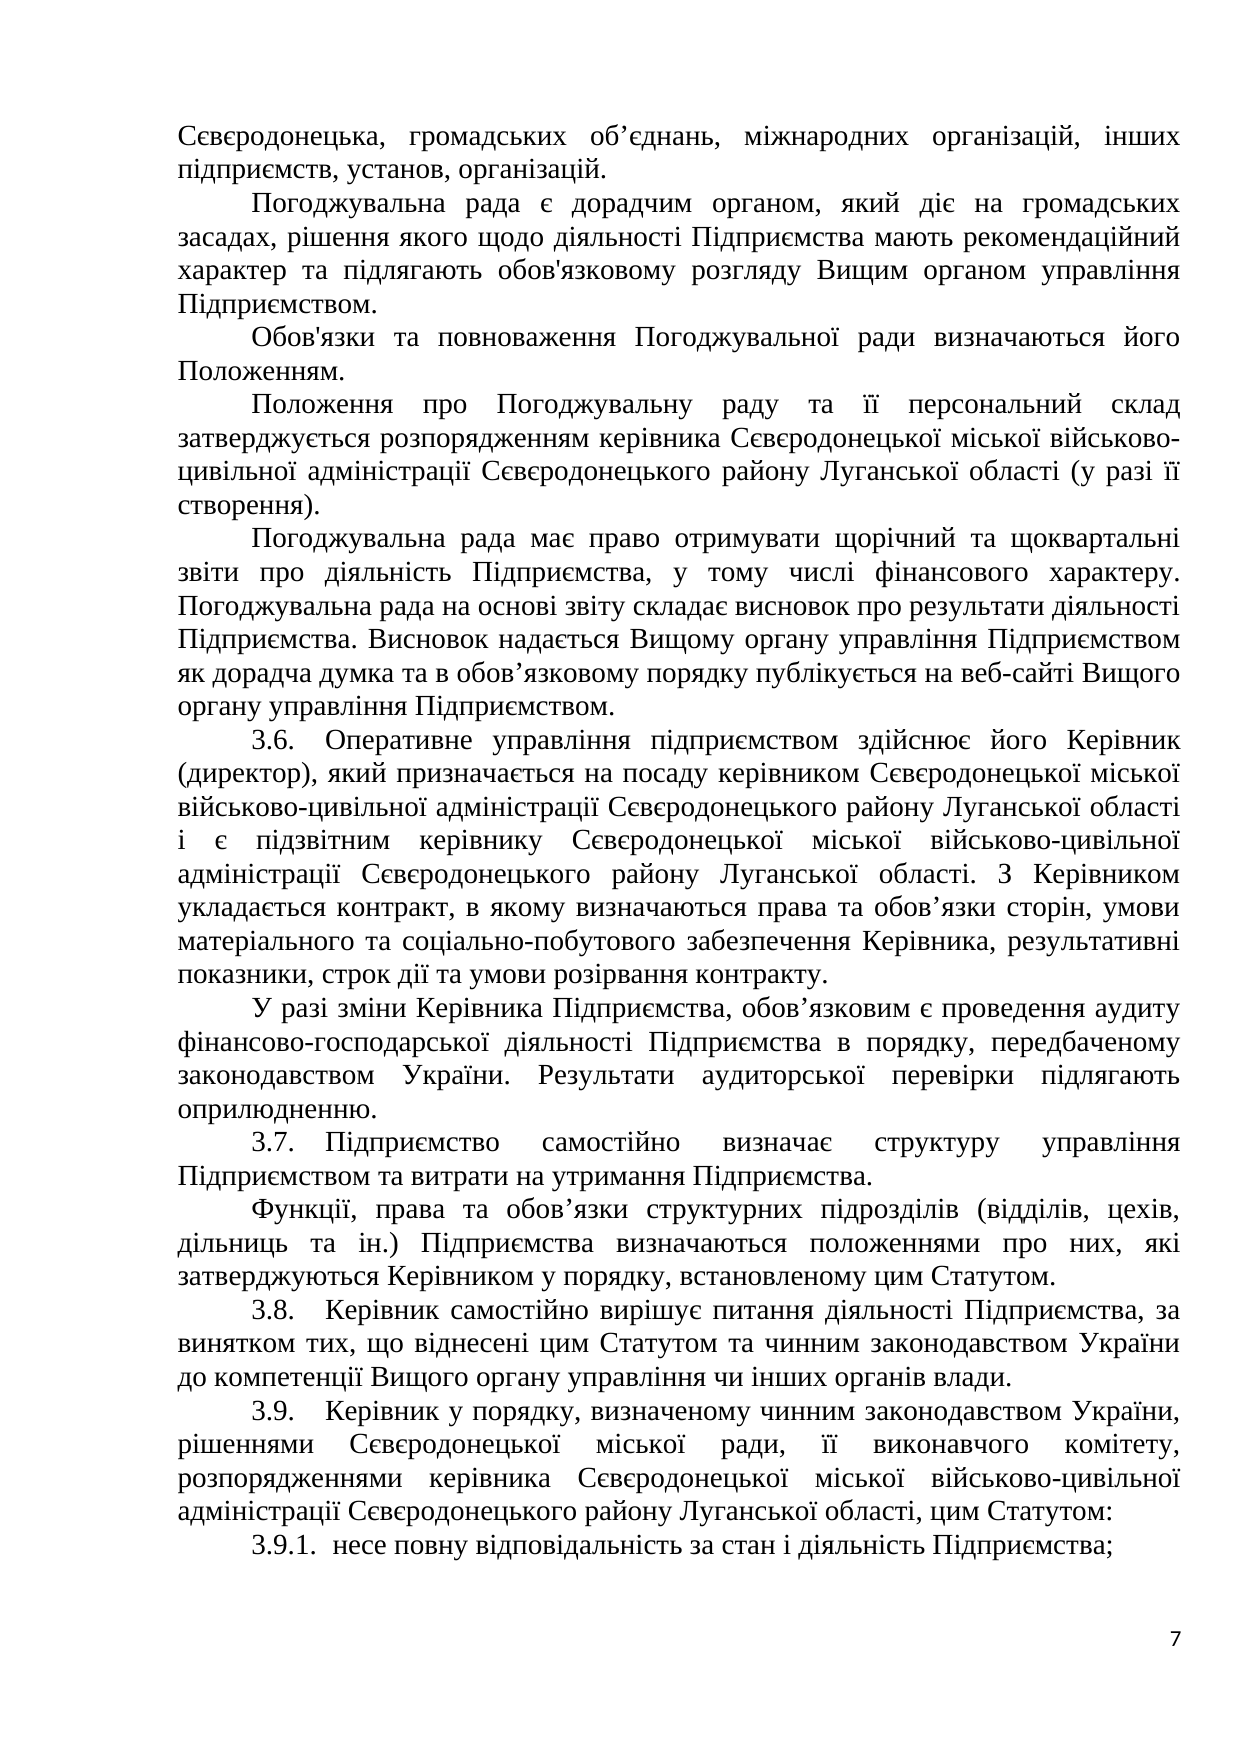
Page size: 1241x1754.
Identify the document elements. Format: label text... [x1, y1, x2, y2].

text 3.8. Керівник самостійно вирішує питання діяльності Підприємства, за винятком тих, що віднесені цим Статутом та чинним законодавством України до компетенції Вищого органу управління чи інших органів влади. [177, 1292, 1181, 1393]
text Обов'язки та повноваження Погоджувальної ради визначаються його Положенням. [177, 319, 1181, 386]
text 3.7. Підприємство самостійно визначає структуру управління Підприємством та витрати на утримання Підприємства. [177, 1124, 1181, 1191]
text 3.6. Оперативне управління підприємством здійснює його Керівник (директор), який призначається на посаду керівником Сєвєродонецької міської військово-цивільної адміністрації Сєвєродонецького району Луганської області і є підзвітним керівнику Сєвєродонецької міської військово-цивільної адміністрації Сєвєродонецького району Луганської області. З Керівником укладається контракт, в якому визначаються права та обов’язки сторін, умови матеріального та соціально-побутового забезпечення Керівника, результативні показники, строк дії та умови розірвання контракту. [177, 722, 1181, 990]
text Функції, права та обов’язки структурних підрозділів (відділів, цехів, дільниць та ін.) Підприємства визначаються положеннями про них, які затверджуються Керівником у порядку, встановленому цим Статутом. [177, 1191, 1181, 1292]
text Погоджувальна рада має право отримувати щорічний та щоквартальні звіти про діяльність Підприємства, у тому числі фінансового характеру. Погоджувальна рада на основі звіту складає висновок про результати діяльності Підприємства. Висновок надається Вищому органу управління Підприємством як дорадча думка та в обов’язковому порядку публікується на веб-сайті Вищого органу управління Підприємством. [177, 521, 1181, 722]
text Положення про Погоджувальну раду та її персональний склад затверджується розпорядженням керівника Сєвєродонецької міської військово-цивільної адміністрації Сєвєродонецького району Луганської області (у разі її створення). [177, 386, 1181, 521]
text 3.9. Керівник у порядку, визначеному чинним законодавством України, рішеннями Сєвєродонецької міської ради, її виконавчого комітету, розпорядженнями керівника Сєвєродонецької міської військово-цивільної адміністрації Сєвєродонецького району Луганської області, цим Статутом: [177, 1393, 1181, 1527]
text 3.9.1. несе повну відповідальність за стан і діяльність Підприємства; [177, 1527, 1181, 1560]
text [177, 118, 1181, 185]
text Погоджувальна рада є дорадчим органом, який діє на громадських засадах, рішення якого щодо діяльності Підприємства мають рекомендаційний характер та підлягають обов'язковому розгляду Вищим органом управління Підприємством. [177, 185, 1181, 319]
text У разі зміни Керівника Підприємства, обов’язковим є проведення аудиту фінансово-господарської діяльності Підприємства в порядку, передбаченому законодавством України. Результати аудиторської перевірки підлягають оприлюдненню. [177, 990, 1181, 1124]
